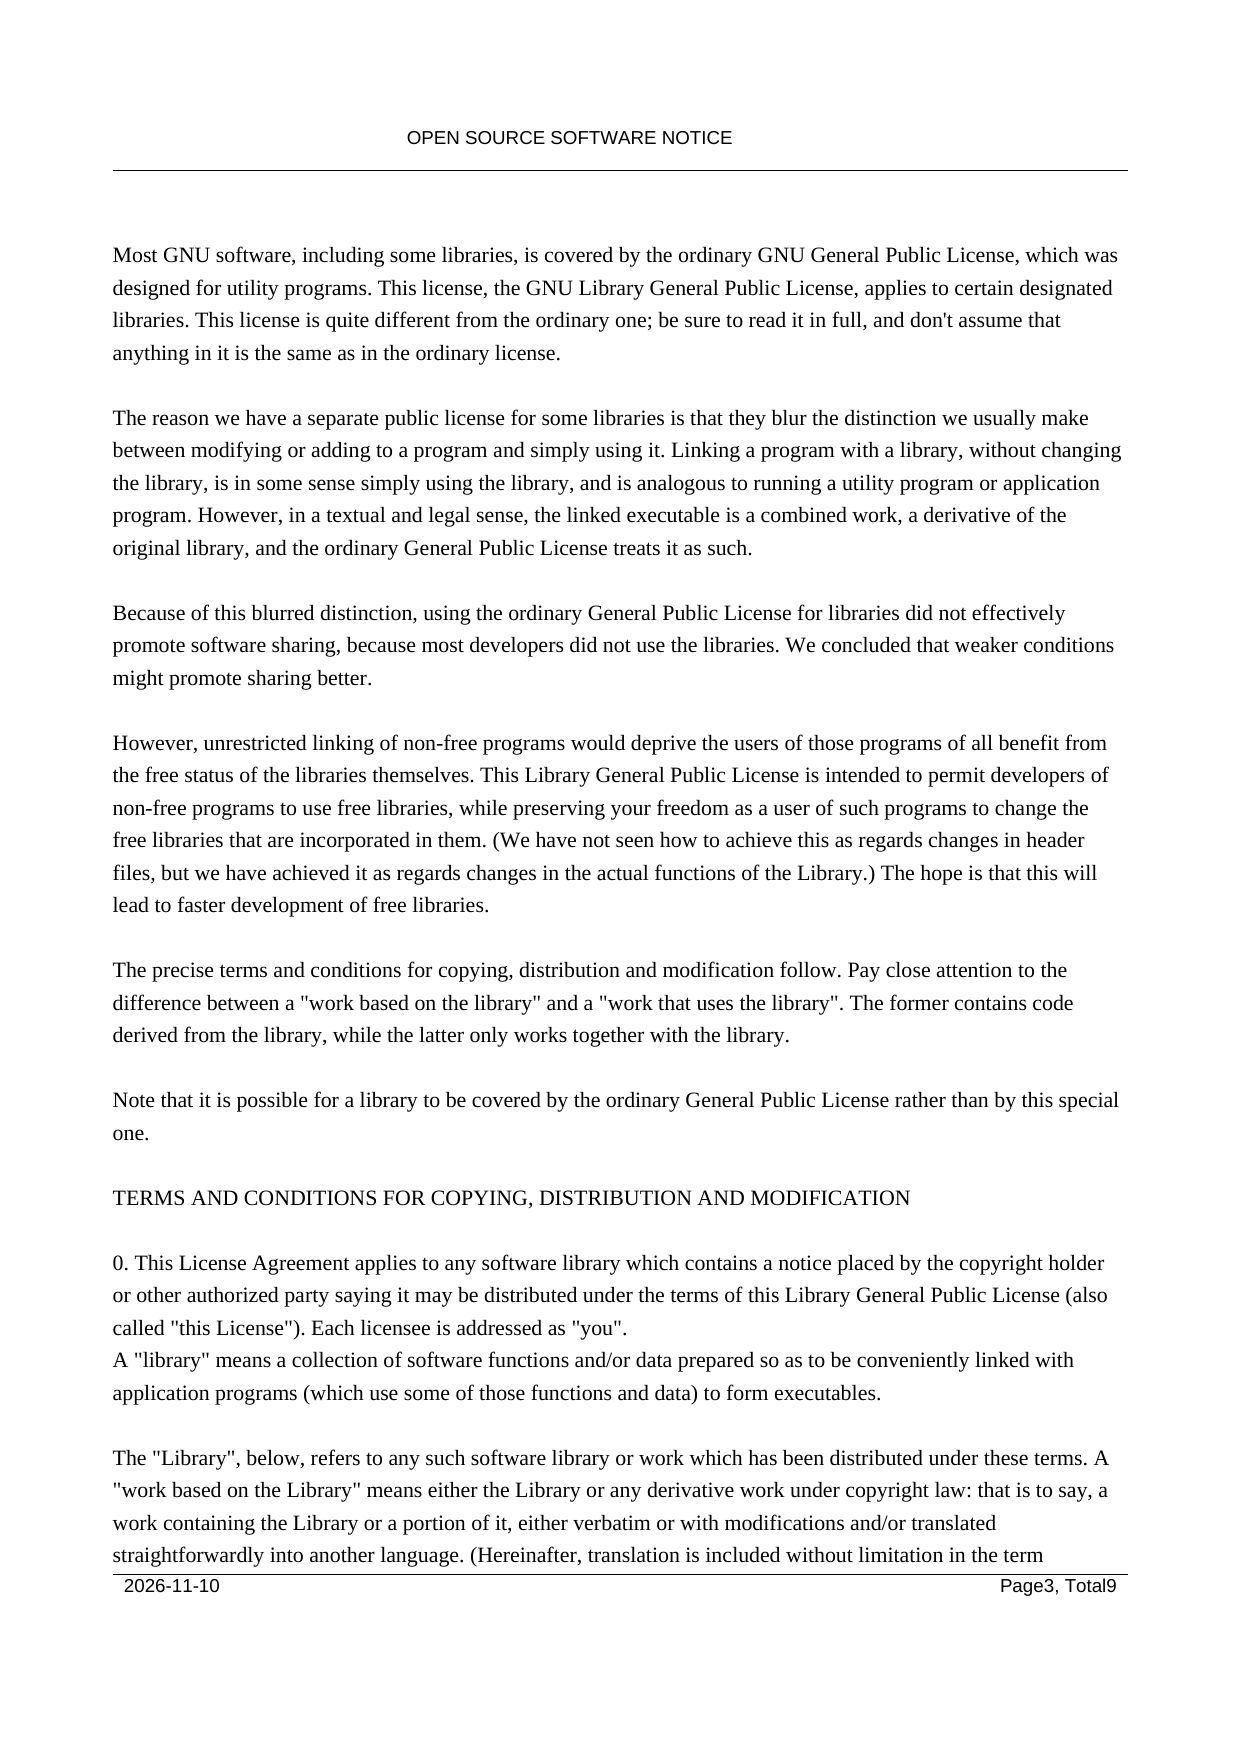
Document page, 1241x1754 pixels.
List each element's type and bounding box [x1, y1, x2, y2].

text [112, 206, 1128, 1571]
